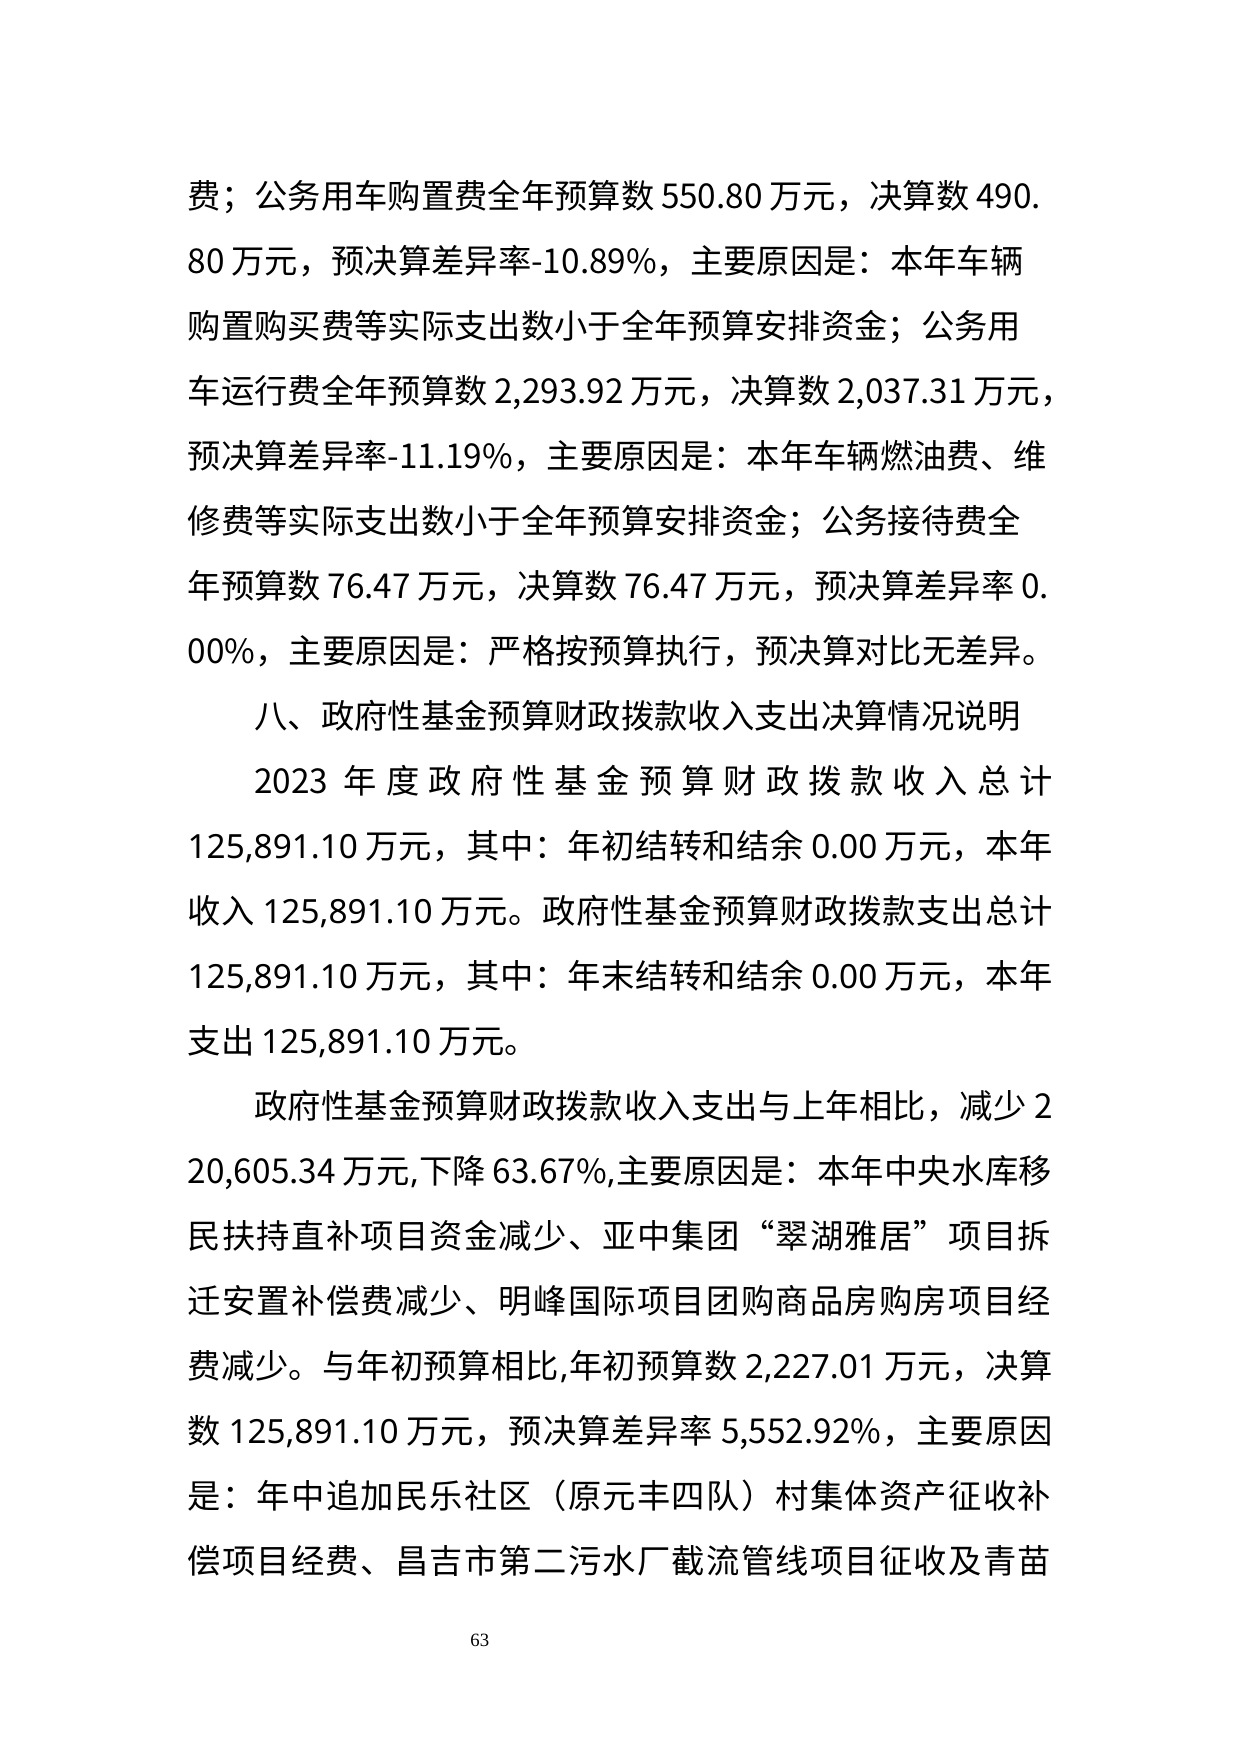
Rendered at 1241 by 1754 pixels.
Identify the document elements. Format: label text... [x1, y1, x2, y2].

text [187, 1072, 1053, 1592]
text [187, 162, 1053, 682]
text 八、政府性基金预算财政拨款收入支出决算情况说明 [187, 682, 1053, 747]
text 2023年度政府性基金预算财政拨款收入总计125,891.10万元，其中：年初结转和结余0.00万元，本年收入125,891.10万元。政府性基金预算财政拨款支出总计125,891.10万元，其中：年末结转和结余0.00万元，本年支出125,891.10万元。 [187, 747, 1053, 1072]
